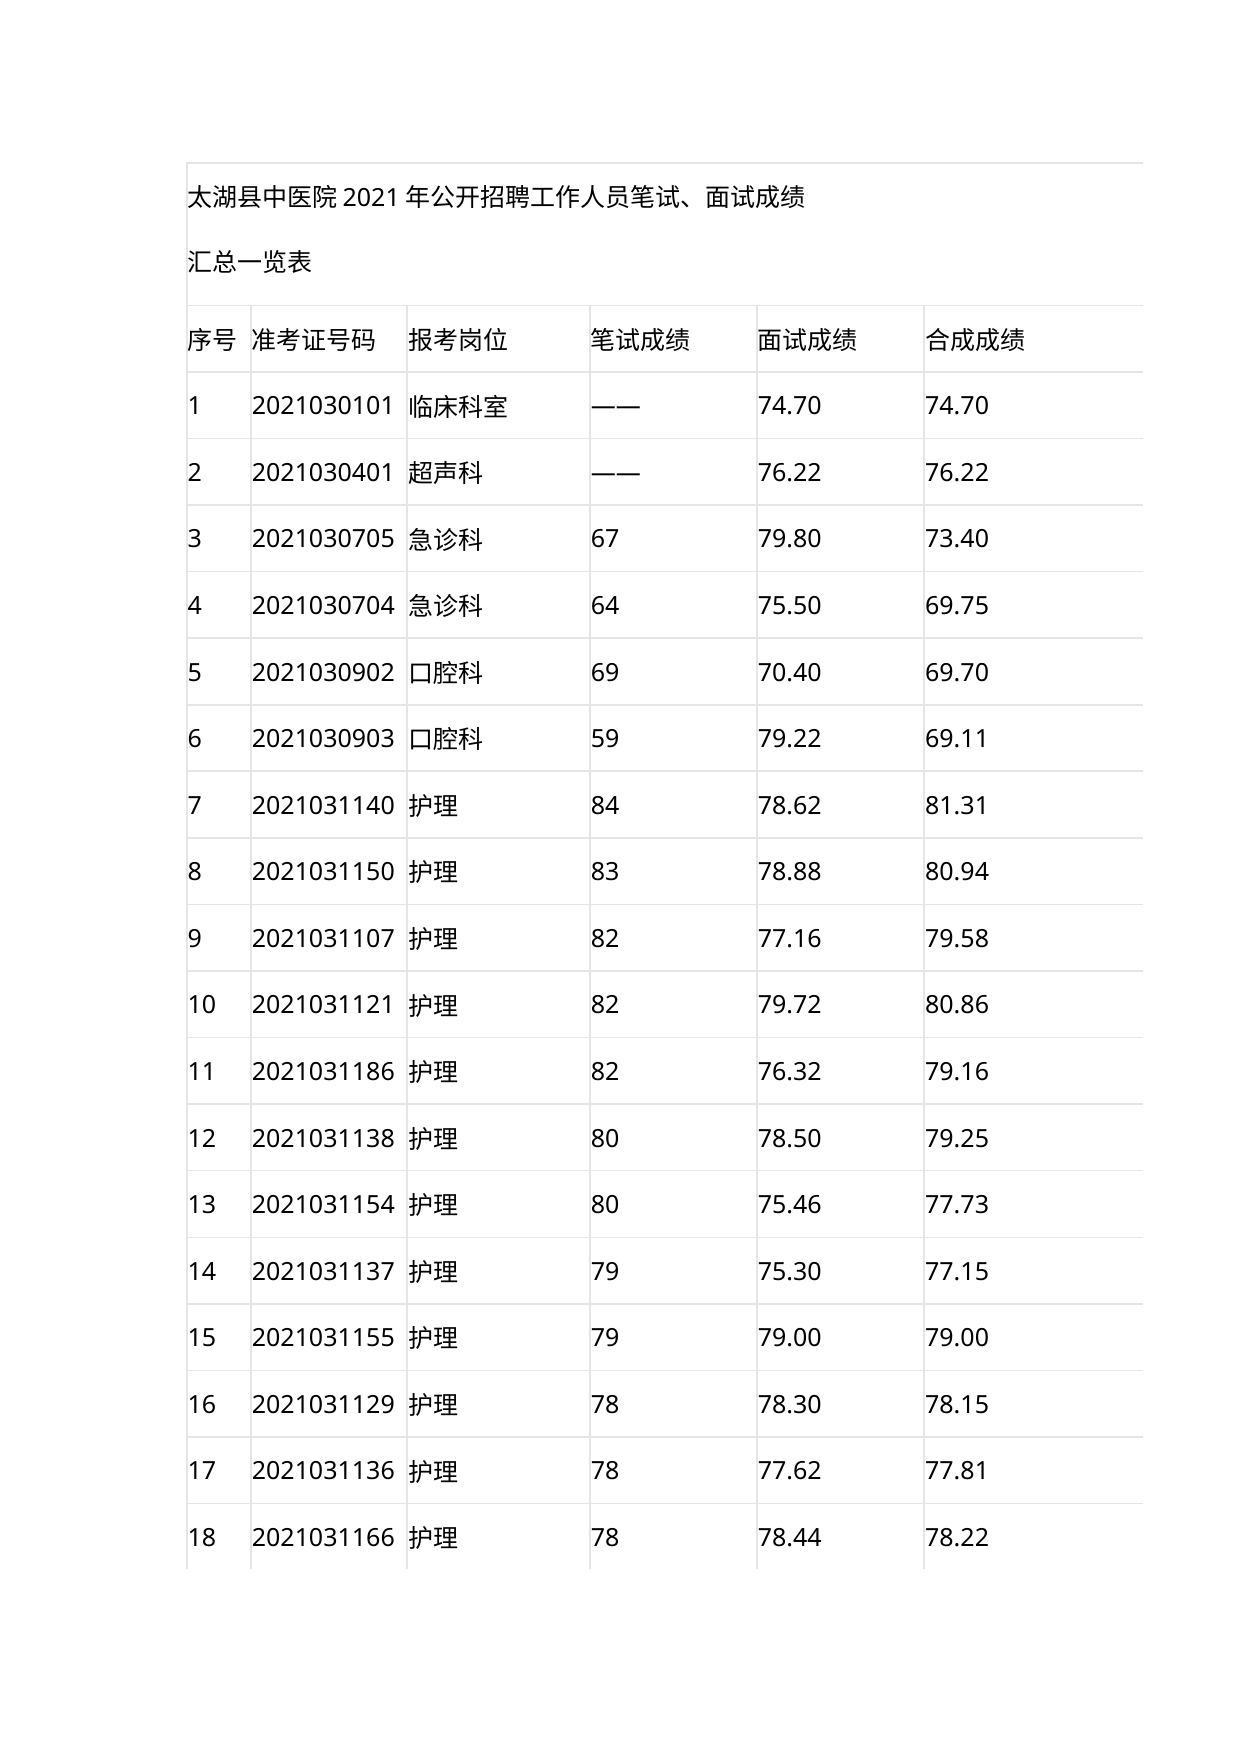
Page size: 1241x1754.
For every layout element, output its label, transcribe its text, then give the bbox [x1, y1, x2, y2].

table_cell 70.40 [758, 639, 923, 704]
table_cell 78.15 [925, 1371, 1143, 1436]
table_cell 77.81 [925, 1438, 1143, 1503]
table_cell 82 [591, 905, 756, 970]
table_cell —— [591, 373, 756, 438]
table_cell 80 [591, 1171, 756, 1236]
table_cell 78.88 [758, 839, 923, 903]
table_cell 79.22 [758, 706, 923, 770]
table_cell 76.22 [758, 439, 923, 504]
table_cell 16 [188, 1371, 250, 1436]
table_cell 76.32 [758, 1038, 923, 1103]
table_cell 78 [591, 1438, 756, 1503]
table_cell 临床科室 [408, 373, 589, 438]
table_cell 2021030903 [252, 706, 406, 770]
table_cell 10 [188, 972, 250, 1037]
table_cell 59 [591, 706, 756, 770]
table_cell 78 [591, 1504, 756, 1569]
table_cell 2021031129 [252, 1371, 406, 1436]
table_cell 护理 [408, 1504, 589, 1569]
table_cell 82 [591, 972, 756, 1037]
table_cell 4 [188, 572, 250, 637]
table_cell 78.50 [758, 1105, 923, 1170]
table_cell 12 [188, 1105, 250, 1170]
table_cell 18 [188, 1504, 250, 1569]
table_cell 79 [591, 1238, 756, 1303]
table_cell 79.72 [758, 972, 923, 1037]
table_cell 急诊科 [408, 572, 589, 637]
table_cell 护理 [408, 1238, 589, 1303]
table_cell 护理 [408, 1371, 589, 1436]
table_cell 79.80 [758, 506, 923, 571]
table_cell 报考岗位 [408, 306, 589, 371]
table_cell 73.40 [925, 506, 1143, 571]
table_cell 2021031150 [252, 839, 406, 903]
table_cell 2 [188, 439, 250, 504]
table_cell 准考证号码 [252, 306, 406, 371]
table_cell 77.16 [758, 905, 923, 970]
table_cell 17 [188, 1438, 250, 1503]
table_cell 13 [188, 1171, 250, 1236]
table_cell 2021030705 [252, 506, 406, 571]
table_cell 2021031166 [252, 1504, 406, 1569]
table_cell 7 [188, 772, 250, 837]
table_cell 78 [591, 1371, 756, 1436]
table_cell 护理 [408, 972, 589, 1037]
table_cell 2021031136 [252, 1438, 406, 1503]
table_cell 75.30 [758, 1238, 923, 1303]
table_header 太湖县中医院2021年公开招聘工作人员笔试、面试成绩 汇总一览表 [188, 164, 1143, 304]
table_cell 护理 [408, 905, 589, 970]
table_cell 11 [188, 1038, 250, 1103]
table_cell 2021031186 [252, 1038, 406, 1103]
table_cell 2021031137 [252, 1238, 406, 1303]
table_cell 2021030401 [252, 439, 406, 504]
table_cell 1 [188, 373, 250, 438]
table_cell 77.62 [758, 1438, 923, 1503]
table_cell 面试成绩 [758, 306, 923, 371]
table_cell 护理 [408, 1105, 589, 1170]
table_cell 74.70 [758, 373, 923, 438]
table_cell 序号 [188, 306, 250, 371]
table_cell 急诊科 [408, 506, 589, 571]
table_cell 2021031140 [252, 772, 406, 837]
table_cell 8 [188, 839, 250, 903]
table_cell 14 [188, 1238, 250, 1303]
table_cell 69 [591, 639, 756, 704]
table_cell 78.22 [925, 1504, 1143, 1569]
table_cell 78.30 [758, 1371, 923, 1436]
table_cell 合成成绩 [925, 306, 1143, 371]
table_cell 护理 [408, 1038, 589, 1103]
table_cell 69.75 [925, 572, 1143, 637]
table_cell 2021031107 [252, 905, 406, 970]
table_cell 82 [591, 1038, 756, 1103]
table_cell 护理 [408, 839, 589, 903]
table_cell 69.11 [925, 706, 1143, 770]
table_cell 80 [591, 1105, 756, 1170]
table_cell 2021031155 [252, 1305, 406, 1369]
table_cell 2021030902 [252, 639, 406, 704]
table_cell 84 [591, 772, 756, 837]
table_cell 81.31 [925, 772, 1143, 837]
table_cell 2021031154 [252, 1171, 406, 1236]
table_cell 76.22 [925, 439, 1143, 504]
table_cell 79.00 [758, 1305, 923, 1369]
table_cell 2021031121 [252, 972, 406, 1037]
table_cell 64 [591, 572, 756, 637]
table_cell 2021030704 [252, 572, 406, 637]
table_cell 护理 [408, 772, 589, 837]
table_cell 75.46 [758, 1171, 923, 1236]
table_cell 67 [591, 506, 756, 571]
table_cell 护理 [408, 1438, 589, 1503]
table_cell —— [591, 439, 756, 504]
table_cell 口腔科 [408, 706, 589, 770]
table_cell 超声科 [408, 439, 589, 504]
table_cell 78.44 [758, 1504, 923, 1569]
table_cell 9 [188, 905, 250, 970]
table_cell 2021030101 [252, 373, 406, 438]
table_cell 80.94 [925, 839, 1143, 903]
table_cell 79.58 [925, 905, 1143, 970]
table_cell 78.62 [758, 772, 923, 837]
table_cell 护理 [408, 1171, 589, 1236]
table_cell 75.50 [758, 572, 923, 637]
table_cell 80.86 [925, 972, 1143, 1037]
table_cell 77.73 [925, 1171, 1143, 1236]
table_cell 护理 [408, 1305, 589, 1369]
table_cell 79.16 [925, 1038, 1143, 1103]
table_cell 15 [188, 1305, 250, 1369]
table_cell 83 [591, 839, 756, 903]
table_cell 口腔科 [408, 639, 589, 704]
table_cell 79.00 [925, 1305, 1143, 1369]
table_cell 74.70 [925, 373, 1143, 438]
table_cell 笔试成绩 [591, 306, 756, 371]
table_cell 79.25 [925, 1105, 1143, 1170]
table_cell 5 [188, 639, 250, 704]
table_cell 69.70 [925, 639, 1143, 704]
table_cell 79 [591, 1305, 756, 1369]
table_cell 2021031138 [252, 1105, 406, 1170]
table_cell 77.15 [925, 1238, 1143, 1303]
table_cell 3 [188, 506, 250, 571]
table_cell 6 [188, 706, 250, 770]
